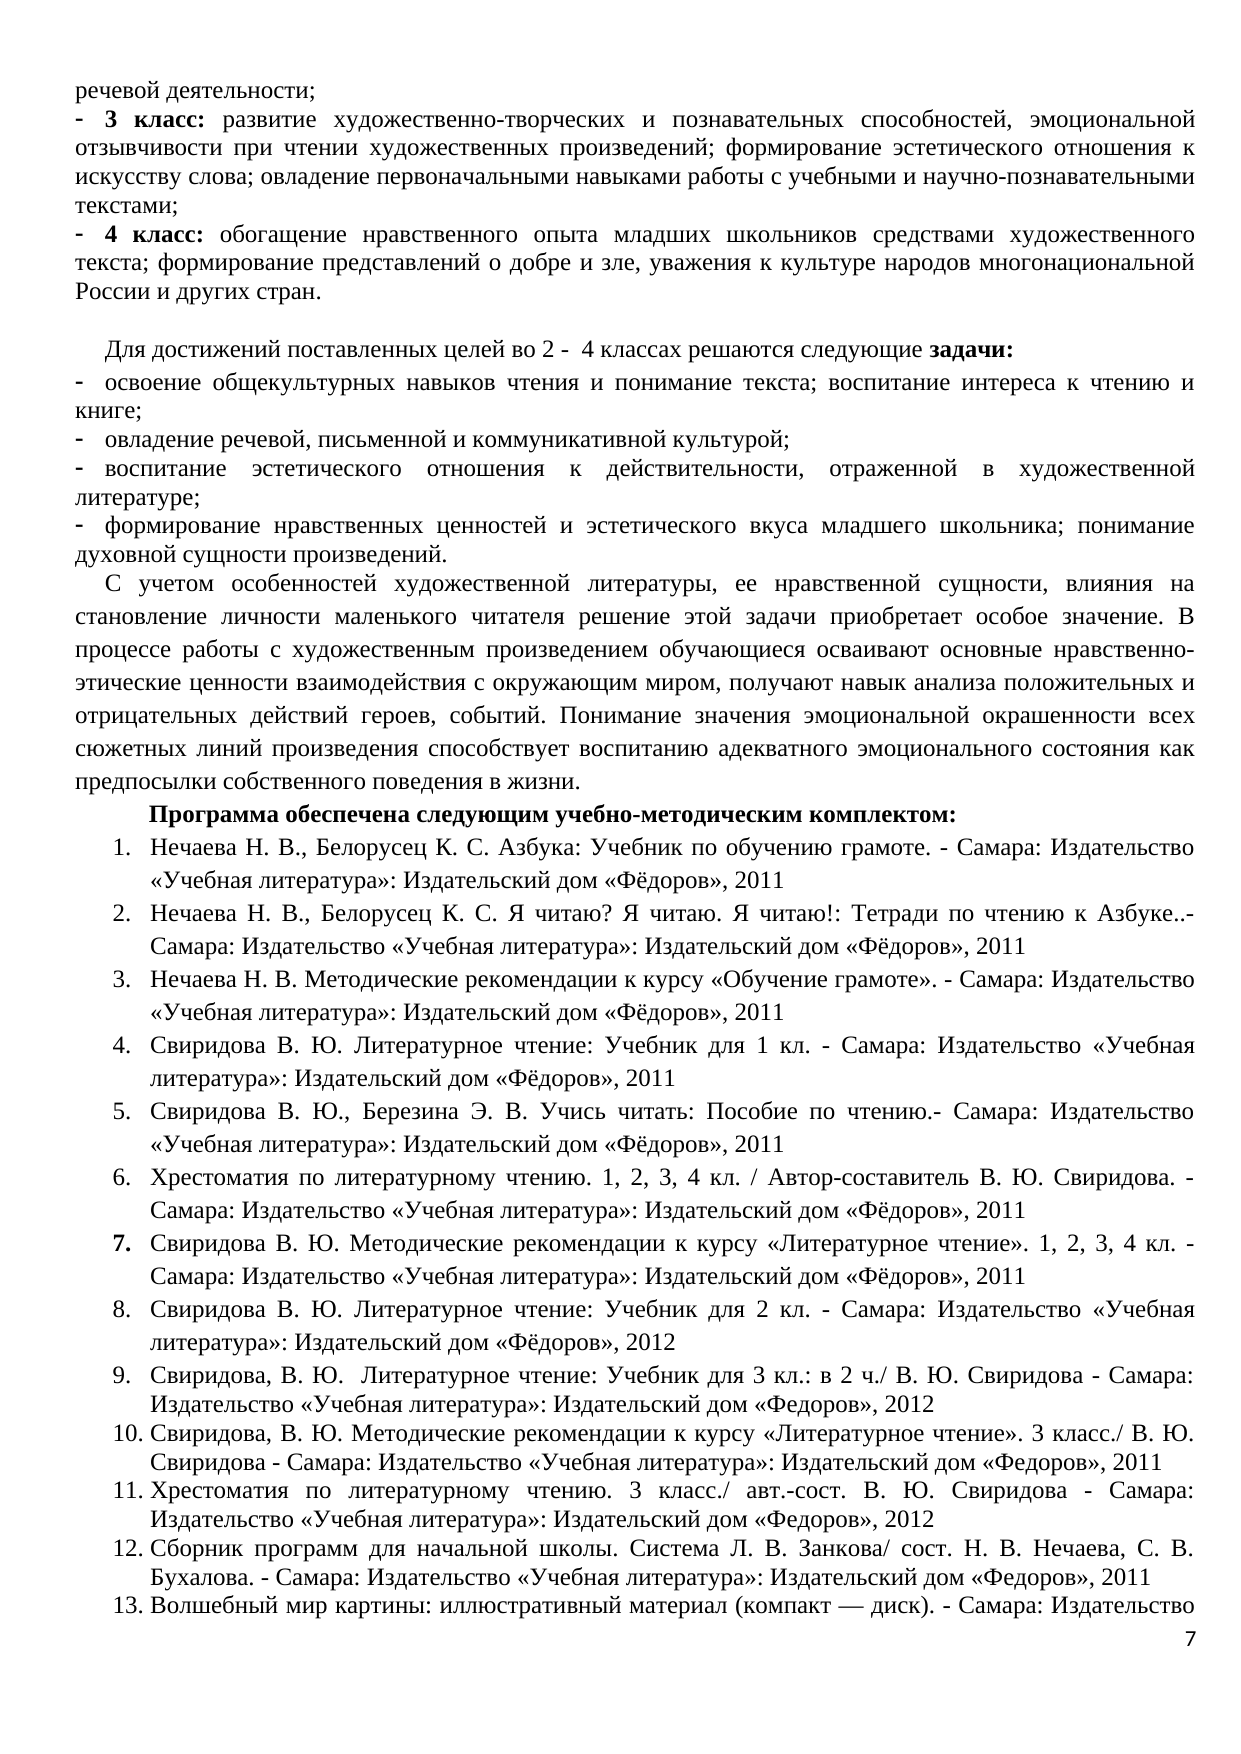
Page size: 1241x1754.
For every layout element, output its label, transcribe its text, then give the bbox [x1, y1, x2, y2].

list формирование нравственных ценностей и эстетического вкуса младшего школьника; понимание духовной сущности произведений. [75, 511, 1196, 568]
list Нечаева Н. В., Белорусец К. С. Я читаю? Я читаю. Я читаю!: Тетради по чтению к Азбуке..-Самара: Издательство «Учебная литература»: Издательский дом «Фёдоров», 2011 [112, 898, 1196, 960]
list Свиридова В. Ю., Березина Э. В. Учись читать: Пособие по чтению.- Самара: Издательство «Учебная литература»: Издательский дом «Фёдоров», 2011 [112, 1096, 1196, 1158]
list Свиридова, В. Ю. Литературное чтение: Учебник для 3 кл.: в 2 ч./ В. Ю. Свиридова - Самара: Издательство «Учебная литература»: Издательский дом «Федоров», 2012 [112, 1361, 1196, 1418]
list Нечаева Н. В. Методические рекомендации к курсу «Обучение грамоте». - Самара: Издательство «Учебная литература»: Издательский дом «Фёдоров», 2011 [112, 964, 1196, 1026]
list 3 класс: развитие художественно-творческих и познавательных способностей, эмоциональной отзывчивости при чтении художественных произведений; формирование эстетического отношения к искусству слова; овладение первоначальными навыками работы с учебными и научно-познавательными текстами; [75, 104, 1196, 219]
list Сборник программ для начальной школы. Система Л. В. Занкова/ сост. Н. В. Нечаева, С. В. Бухалова. - Самара: Издательство «Учебная литература»: Издательский дом «Федоров», 2011 [112, 1533, 1196, 1591]
list Свиридова В. Ю. Литературное чтение: Учебник для 2 кл. - Самара: Издательство «Учебная литература»: Издательский дом «Фёдоров», 2012 [112, 1294, 1196, 1356]
list воспитание эстетического отношения к действительности, отраженной в художественной литературе; [75, 453, 1196, 511]
list 4 класс: обогащение нравственного опыта младших школьников средствами художественного текста; формирование представлений о добре и зле, уважения к культуре народов многонациональной России и других стран. [75, 219, 1196, 305]
list Хрестоматия по литературному чтению. 3 класс./ авт.-сост. В. Ю. Свиридова - Самара: Издательство «Учебная литература»: Издательский дом «Федоров», 2012 [112, 1476, 1196, 1533]
list овладение речевой, письменной и коммуникативной культурой; [75, 424, 1196, 453]
text С учетом особенностей художественной литературы, ее нравственной сущности, влияния на становление личности маленького читателя решение этой задачи приобретает особое значение. В процессе работы с художественным произведением обучающиеся осваивают основные нравственно-этические ценности взаимодействия с окружающим миром, получают навык анализа положительных и отрицательных действий героев, событий. Понимание значения эмоциональной окрашенности всех сюжетных линий произведения способствует воспитанию адекватного эмоционального состояния как предпосылки собственного поведения в жизни. [75, 568, 1196, 795]
list освоение общекультурных навыков чтения и понимание текста; воспитание интереса к чтению и книге; [75, 367, 1196, 424]
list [75, 75, 1196, 104]
list Свиридова В. Ю. Литературное чтение: Учебник для 1 кл. - Самара: Издательство «Учебная литература»: Издательский дом «Фёдоров», 2011 [112, 1030, 1196, 1092]
list Нечаева Н. В., Белорусец К. С. Азбука: Учебник по обучению грамоте. - Самара: Издательство «Учебная литература»: Издательский дом «Фёдоров», 2011 [112, 832, 1196, 894]
list Свиридова, В. Ю. Методические рекомендации к курсу «Литературное чтение». 3 класс./ В. Ю. Свиридова - Самара: Издательство «Учебная литература»: Издательский дом «Федоров», 2011 [112, 1418, 1196, 1476]
text Для достижений поставленных целей во 2 - 4 классах решаются следующие задачи: [75, 334, 1196, 362]
list Свиридова В. Ю. Методические рекомендации к курсу «Литературное чтение». 1, 2, 3, 4 кл. - Самара: Издательство «Учебная литература»: Издательский дом «Фёдоров», 2011 [112, 1228, 1196, 1290]
list Хрестоматия по литературному чтению. 1, 2, 3, 4 кл. / Автор-составитель В. Ю. Свиридова. - Самара: Издательство «Учебная литература»: Издательский дом «Фёдоров», 2011 [112, 1162, 1196, 1224]
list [112, 1591, 1196, 1619]
text Программа обеспечена следующим учебно-методическим комплектом: [75, 799, 1196, 828]
